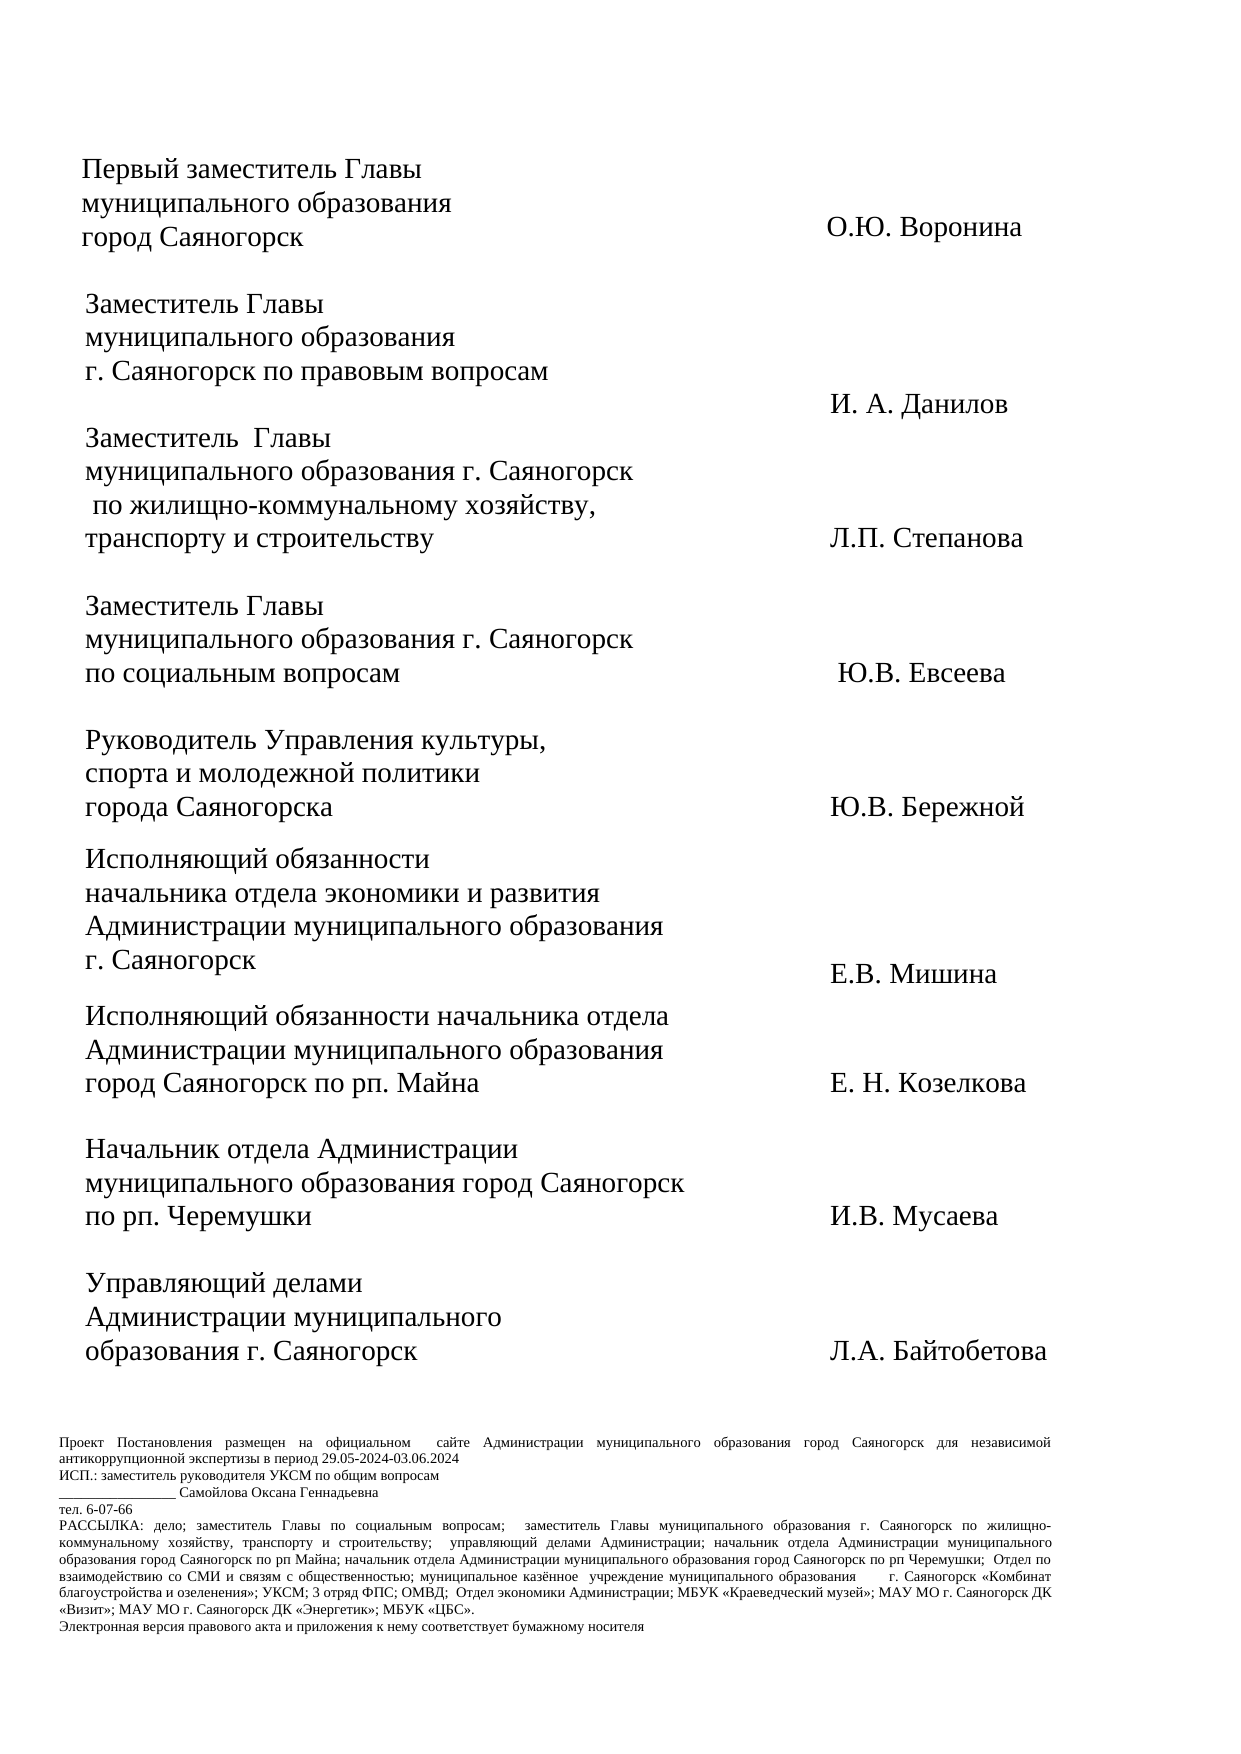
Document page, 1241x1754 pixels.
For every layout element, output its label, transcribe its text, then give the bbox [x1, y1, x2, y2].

table_cell Заместитель Главы муниципального образования г. Саяногорск по правовым вопросам [70, 252, 815, 420]
text Электронная версия правового акта и приложения к нему соответствует бумажному носителя [59, 1618, 1053, 1634]
text ________________ Самойлова Оксана Геннадьевна [59, 1484, 1053, 1500]
table_header Первый заместитель Главы муниципального образования город Саяногорск [70, 152, 815, 252]
table_cell И. А. Данилов [815, 252, 1084, 420]
text РАССЫЛКА: дело; заместитель Главы по социальным вопросам; заместитель Главы муниципального образования г. Саяногорск по жилищно-коммунальному хозяйству, транспорту и строительству; управляющий делами Администрации; начальник отдела Администрации муниципального образования город Саяногорск по рп Майна; начальник отдела Администрации муниципального образования город Саяногорск по рп Черемушки; Отдел по взаимодействию со СМИ и связям с общественностью; муниципальное казённое учреждение муниципального образования г. Саяногорск «Комбинат благоустройства и озеленения»; УКСМ; 3 отряд ФПС; ОМВД; Отдел экономики Администрации; МБУК «Краеведческий музей»; МАУ МО г. Саяногорск ДК «Визит»; МАУ МО г. Саяногорск ДК «Энергетик»; МБУК «ЦБС». [59, 1517, 1053, 1618]
table_header О.Ю. Воронина [815, 152, 1084, 252]
table_cell Исполняющий обязанности начальника отдела экономики и развития Администрации муниципального образования г. Саяногорск [70, 832, 815, 998]
table_cell Заместитель Главы муниципального образования г. Саяногорск по социальным вопросам [70, 588, 815, 722]
text Проект Постановления размещен на официальном сайте Администрации муниципального образования город Саяногорск для независимой антикоррупционной экспертизы в период 29.05-2024-03.06.2024 [59, 1433, 1053, 1467]
table_cell Начальник отдела Администрации муниципального образования город Саяногорск по рп. Черемушки [70, 1131, 815, 1266]
table_cell Управляющий делами Администрации муниципального образования г. Саяногорск [70, 1266, 815, 1433]
table_cell Руководитель Управления культуры, спорта и молодежной политики города Саяногорска [70, 722, 815, 832]
table_cell И.В. Мусаева [815, 1131, 1084, 1266]
table_cell Л.П. Степанова [815, 420, 1084, 588]
table_cell Е.В. Мишина [815, 832, 1084, 998]
table_cell Е. Н. Козелкова [815, 999, 1084, 1131]
table_cell Исполняющий обязанности начальника отдела Администрации муниципального образования город Саяногорск по рп. Майна [70, 999, 815, 1131]
table_cell Ю.В. Бережной [815, 722, 1084, 832]
text тел. 6-07-66 [59, 1500, 1053, 1517]
table_cell Заместитель Главы муниципального образования г. Саяногорск по жилищно-коммунальному хозяйству, транспорту и строительству [70, 420, 815, 588]
table_cell Л.А. Байтобетова [815, 1266, 1084, 1433]
text ИСП.: заместитель руководителя УКСМ по общим вопросам [59, 1467, 1053, 1484]
table_cell Ю.В. Евсеева [815, 588, 1084, 722]
